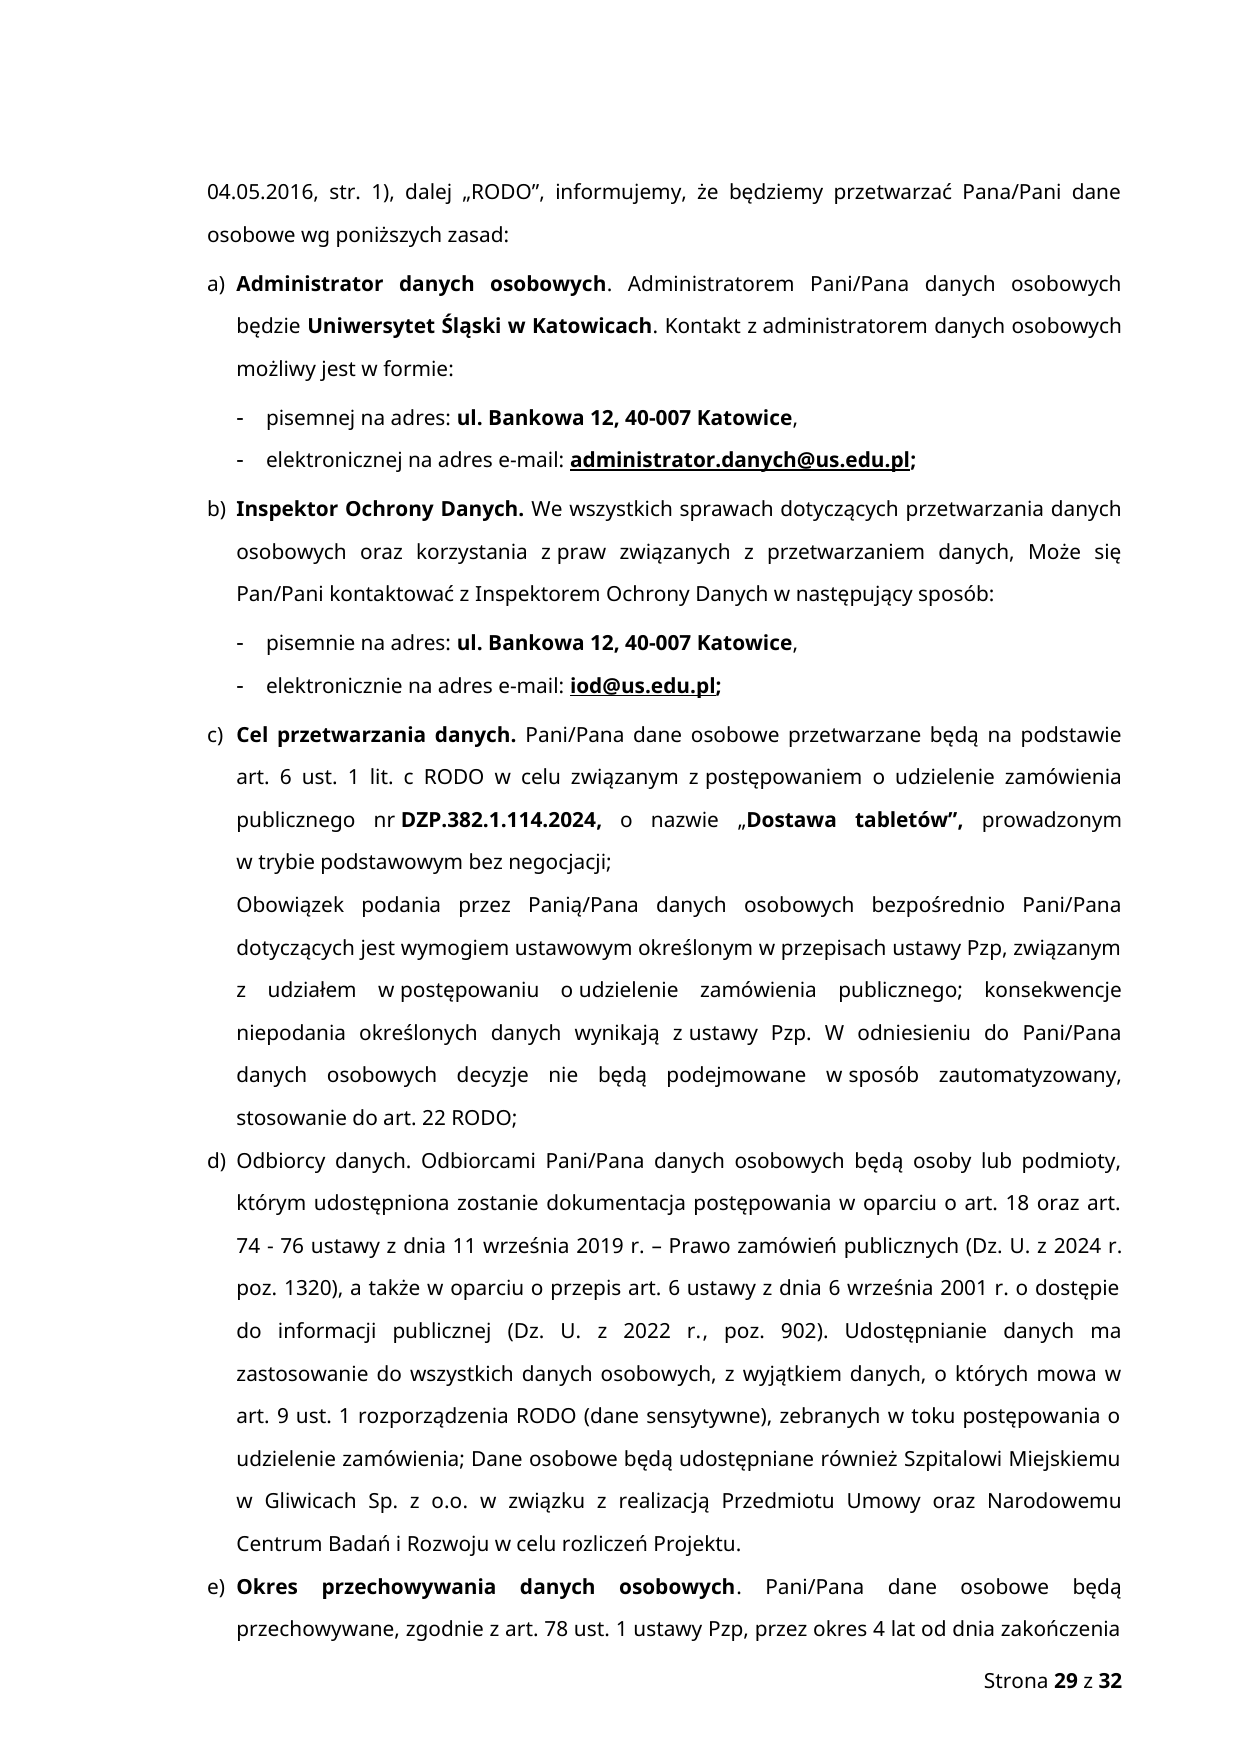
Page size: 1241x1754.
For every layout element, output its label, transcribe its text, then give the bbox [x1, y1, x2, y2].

subtitle Obowiązek podania przez Panią/Pana danych osobowych bezpośrednio Pani/Pana dotyczących jest wymogiem ustawowym określonym w przepisach ustawy Pzp, związanym z udziałem w postępowaniu o udzielenie zamówienia publicznego; konsekwencje niepodania określonych danych wynikają z ustawy Pzp. W odniesieniu do Pani/Pana danych osobowych decyzje nie będą podejmowane w sposób zautomatyzowany, stosowanie do art. 22 RODO; [236, 890, 1122, 1132]
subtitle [207, 1572, 1122, 1643]
list pisemnie na adres: ul. Bankowa 12, 40-007 Katowice, [236, 628, 1122, 657]
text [207, 177, 1122, 248]
list elektronicznej na adres e-mail: administrator.danych@us.edu.pl; [236, 445, 1122, 474]
subtitle Administrator danych osobowych. Administratorem Pani/Pana danych osobowych będzie Uniwersytet Śląski w Katowicach. Kontakt z administratorem danych osobowych możliwy jest w formie: [207, 269, 1122, 382]
subtitle Odbiorcy danych. Odbiorcami Pani/Pana danych osobowych będą osoby lub podmioty, którym udostępniona zostanie dokumentacja postępowania w oparciu o art. 18 oraz art. 74 - 76 ustawy z dnia 11 września 2019 r. – Prawo zamówień publicznych (Dz. U. z 2024 r. poz. 1320), a także w oparciu o przepis art. 6 ustawy z dnia 6 września 2001 r. o dostępie do informacji publicznej (Dz. U. z 2022 r., poz. 902). Udostępnianie danych ma zastosowanie do wszystkich danych osobowych, z wyjątkiem danych, o których mowa w art. 9 ust. 1 rozporządzenia RODO (dane sensytywne), zebranych w toku postępowania o udzielenie zamówienia; Dane osobowe będą udostępniane również Szpitalowi Miejskiemu w Gliwicach Sp. z o.o. w związku z realizacją Przedmiotu Umowy oraz Narodowemu Centrum Badań i Rozwoju w celu rozliczeń Projektu. [207, 1146, 1122, 1558]
subtitle Inspektor Ochrony Danych. We wszystkich sprawach dotyczących przetwarzania danych osobowych oraz korzystania z praw związanych z przetwarzaniem danych, Może się Pan/Pani kontaktować z Inspektorem Ochrony Danych w następujący sposób: [207, 494, 1122, 608]
list elektronicznie na adres e-mail: iod@us.edu.pl; [236, 671, 1122, 699]
list pisemnej na adres: ul. Bankowa 12, 40-007 Katowice, [236, 403, 1122, 431]
subtitle Cel przetwarzania danych. Pani/Pana dane osobowe przetwarzane będą na podstawie art. 6 ust. 1 lit. c RODO w celu związanym z postępowaniem o udzielenie zamówienia publicznego nr DZP.382.1.114.2024, o nazwie „Dostawa tabletów”, prowadzonym w trybie podstawowym bez negocjacji; [207, 720, 1122, 876]
